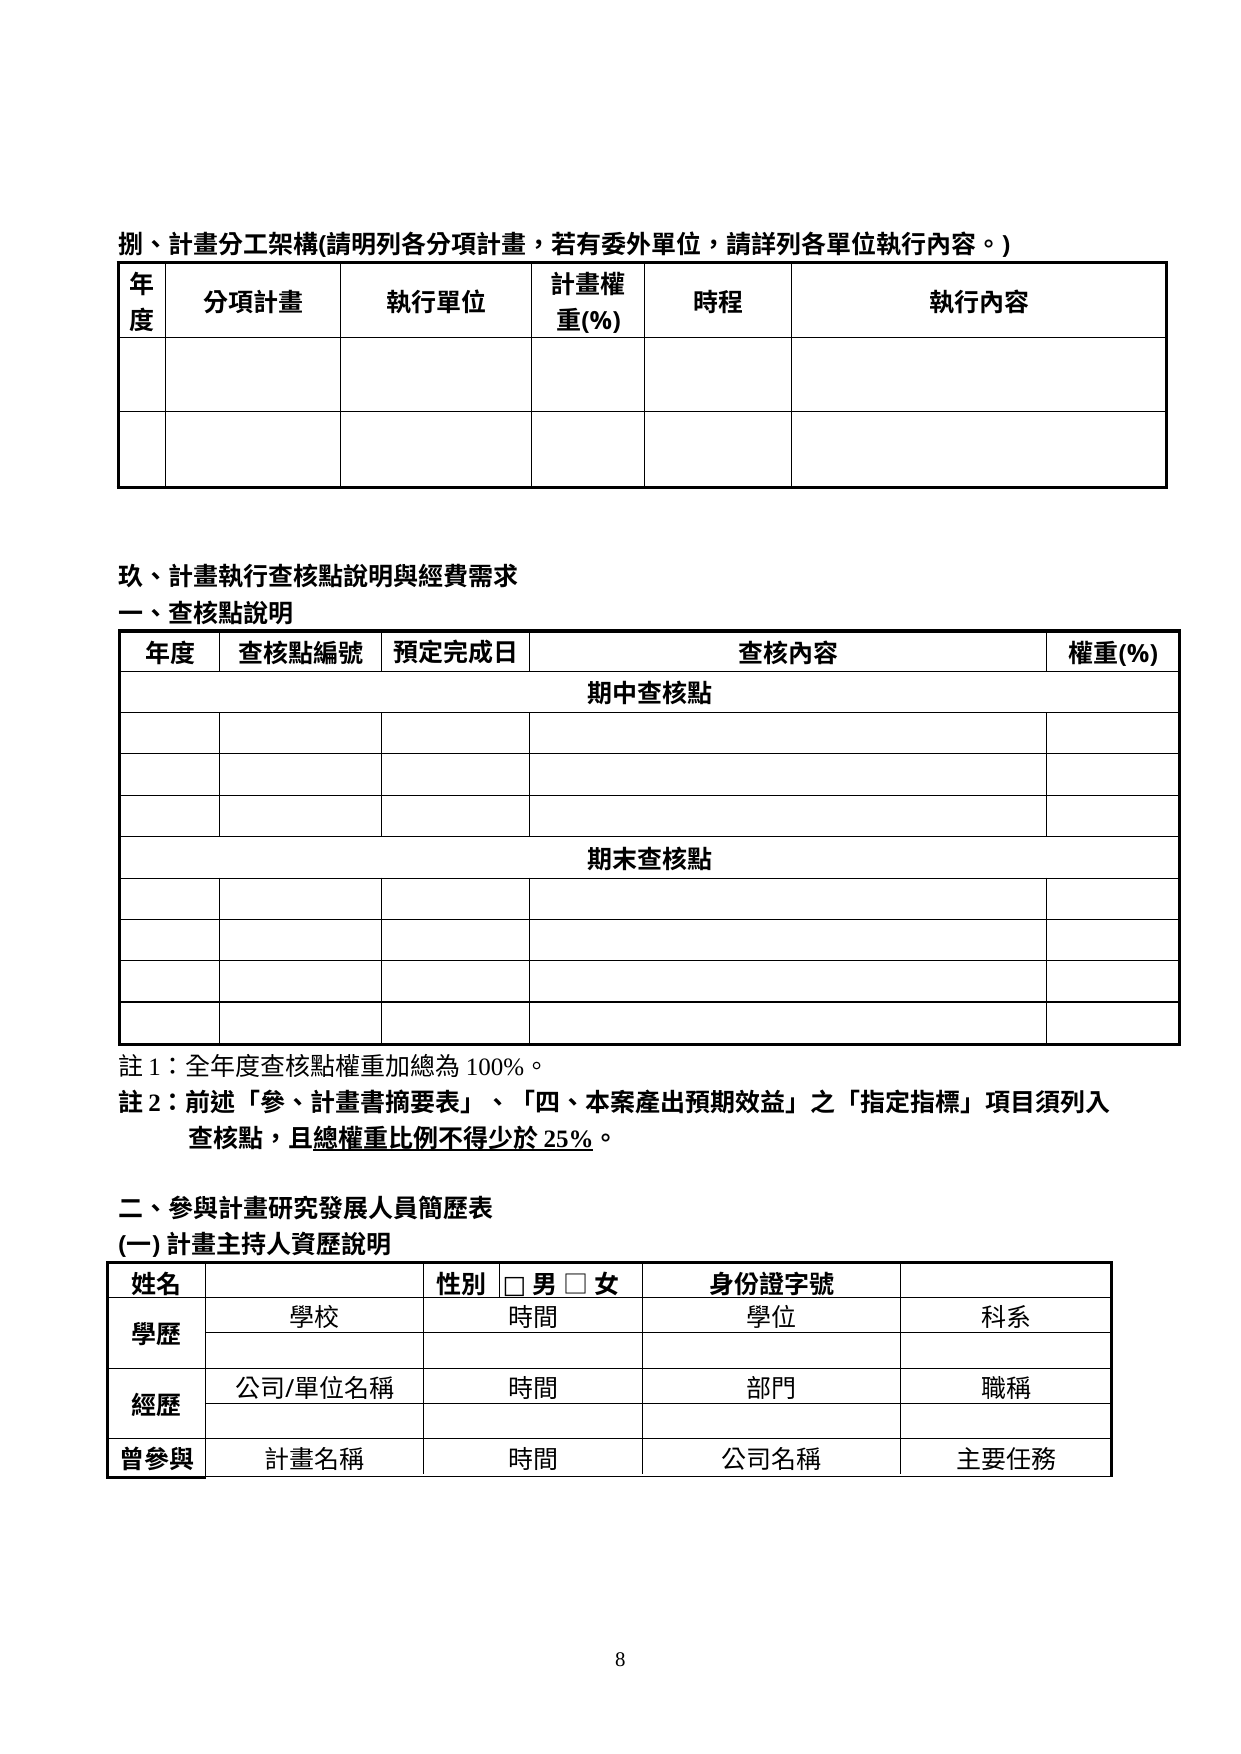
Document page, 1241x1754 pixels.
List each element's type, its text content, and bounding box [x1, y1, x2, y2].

table_cell [166, 412, 340, 486]
table_cell [424, 1333, 642, 1367]
table_header [206, 1264, 423, 1297]
table_header 權重(%) [1047, 633, 1178, 671]
text (一) 計畫主持人資歷說明 [118, 1225, 1122, 1261]
table_cell [206, 1404, 423, 1438]
table_cell 科系 [901, 1298, 1110, 1332]
table_cell 職稱 [901, 1369, 1110, 1403]
table_cell 計畫名稱 [206, 1439, 424, 1476]
table_cell [382, 1003, 529, 1043]
table_cell [220, 879, 381, 919]
table_cell [645, 338, 791, 411]
table_cell 學校 [206, 1298, 423, 1332]
table_cell [220, 754, 381, 795]
text 註2：前述「參、計畫書摘要表」、「四、本案產出預期效益」之「指定指標」項目須列入查核點，且總權重比例不得少於25%。 [118, 1082, 1122, 1155]
table_cell [530, 1003, 1046, 1043]
table_header 年度 [121, 633, 219, 671]
table_cell [220, 961, 381, 1001]
table_cell [121, 920, 219, 960]
table_cell [530, 920, 1046, 960]
table_cell [220, 920, 381, 960]
table_header 性別 [424, 1264, 499, 1297]
table_cell 期末查核點 [121, 837, 1178, 877]
table_cell 公司名稱 [643, 1439, 900, 1476]
text 註1：全年度查核點權重加總為100%。 [118, 1046, 1122, 1082]
table_header 身份證字號 [643, 1264, 900, 1297]
table_header 查核點編號 [220, 633, 381, 671]
table_cell [530, 879, 1046, 919]
table_cell [120, 338, 165, 411]
table_cell [121, 754, 219, 795]
table_header □ 男 □ 女 [500, 1264, 642, 1297]
table_header 預定完成日期 [382, 633, 529, 671]
table_cell [206, 1333, 423, 1367]
table_cell [220, 713, 381, 753]
table_cell [120, 412, 165, 486]
table_cell [532, 338, 644, 411]
table_cell [530, 961, 1046, 1001]
table_cell [382, 961, 529, 1001]
table_cell [166, 338, 340, 411]
table_cell 學位 [643, 1298, 900, 1332]
table_cell [382, 920, 529, 960]
table_cell [382, 796, 529, 836]
table_header 查核內容 [530, 633, 1046, 671]
table_cell [341, 338, 531, 411]
table_cell [121, 1003, 219, 1043]
table_cell [643, 1333, 900, 1367]
table_cell [220, 1003, 381, 1043]
table_cell [792, 338, 1165, 411]
table_cell [1047, 920, 1178, 960]
table_cell [1047, 796, 1178, 836]
table_cell [532, 412, 644, 486]
text 二、參與計畫研究發展人員簡歷表 [118, 1189, 1122, 1225]
table_cell [382, 713, 529, 753]
text 一、查核點說明 [118, 593, 1122, 629]
table_cell [1047, 713, 1178, 753]
text 捌、計畫分工架構(請明列各分項計畫，若有委外單位，請詳列各單位執行內容。) [118, 225, 1122, 261]
table_header [901, 1264, 1110, 1297]
table_cell 經歷 [109, 1369, 205, 1438]
table_header 分項計畫 [166, 264, 340, 337]
table_header 年度 [120, 264, 165, 337]
table_cell 部門 [643, 1369, 900, 1403]
table_cell 主要任務 [900, 1439, 1110, 1476]
table_cell [1047, 754, 1178, 795]
table_cell [341, 412, 531, 486]
table_cell 公司/單位名稱 [206, 1369, 423, 1403]
table_cell [382, 879, 529, 919]
table_cell 時間 [424, 1369, 642, 1403]
table_cell [901, 1333, 1110, 1367]
table_header 計畫權重(%) [532, 264, 644, 337]
table_cell [645, 412, 791, 486]
table_header 執行單位 [341, 264, 531, 337]
table_cell [1047, 879, 1178, 919]
table_cell [424, 1404, 642, 1438]
table_cell [530, 754, 1046, 795]
table_cell [220, 796, 381, 836]
table_cell [121, 879, 219, 919]
table_cell [121, 796, 219, 836]
table_cell [382, 754, 529, 795]
table_cell [643, 1404, 900, 1438]
table_header 姓名 [109, 1264, 205, 1297]
table_cell [901, 1404, 1110, 1438]
table_cell 時間 [424, 1298, 642, 1332]
table_header 執行內容 [792, 264, 1165, 337]
table_header 時程 [645, 264, 791, 337]
table_cell 學歷 [109, 1298, 205, 1367]
table_cell 期中查核點 [121, 672, 1178, 712]
table_cell [121, 961, 219, 1001]
table_cell [121, 713, 219, 753]
table_cell 曾參與計畫 [109, 1439, 205, 1476]
table_cell [1047, 1003, 1178, 1043]
table_cell [792, 412, 1165, 486]
table_cell [1047, 961, 1178, 1001]
table_cell [530, 713, 1046, 753]
table_cell [530, 796, 1046, 836]
text 玖、計畫執行查核點說明與經費需求 [118, 557, 1122, 593]
table_cell 時間 [424, 1439, 643, 1476]
